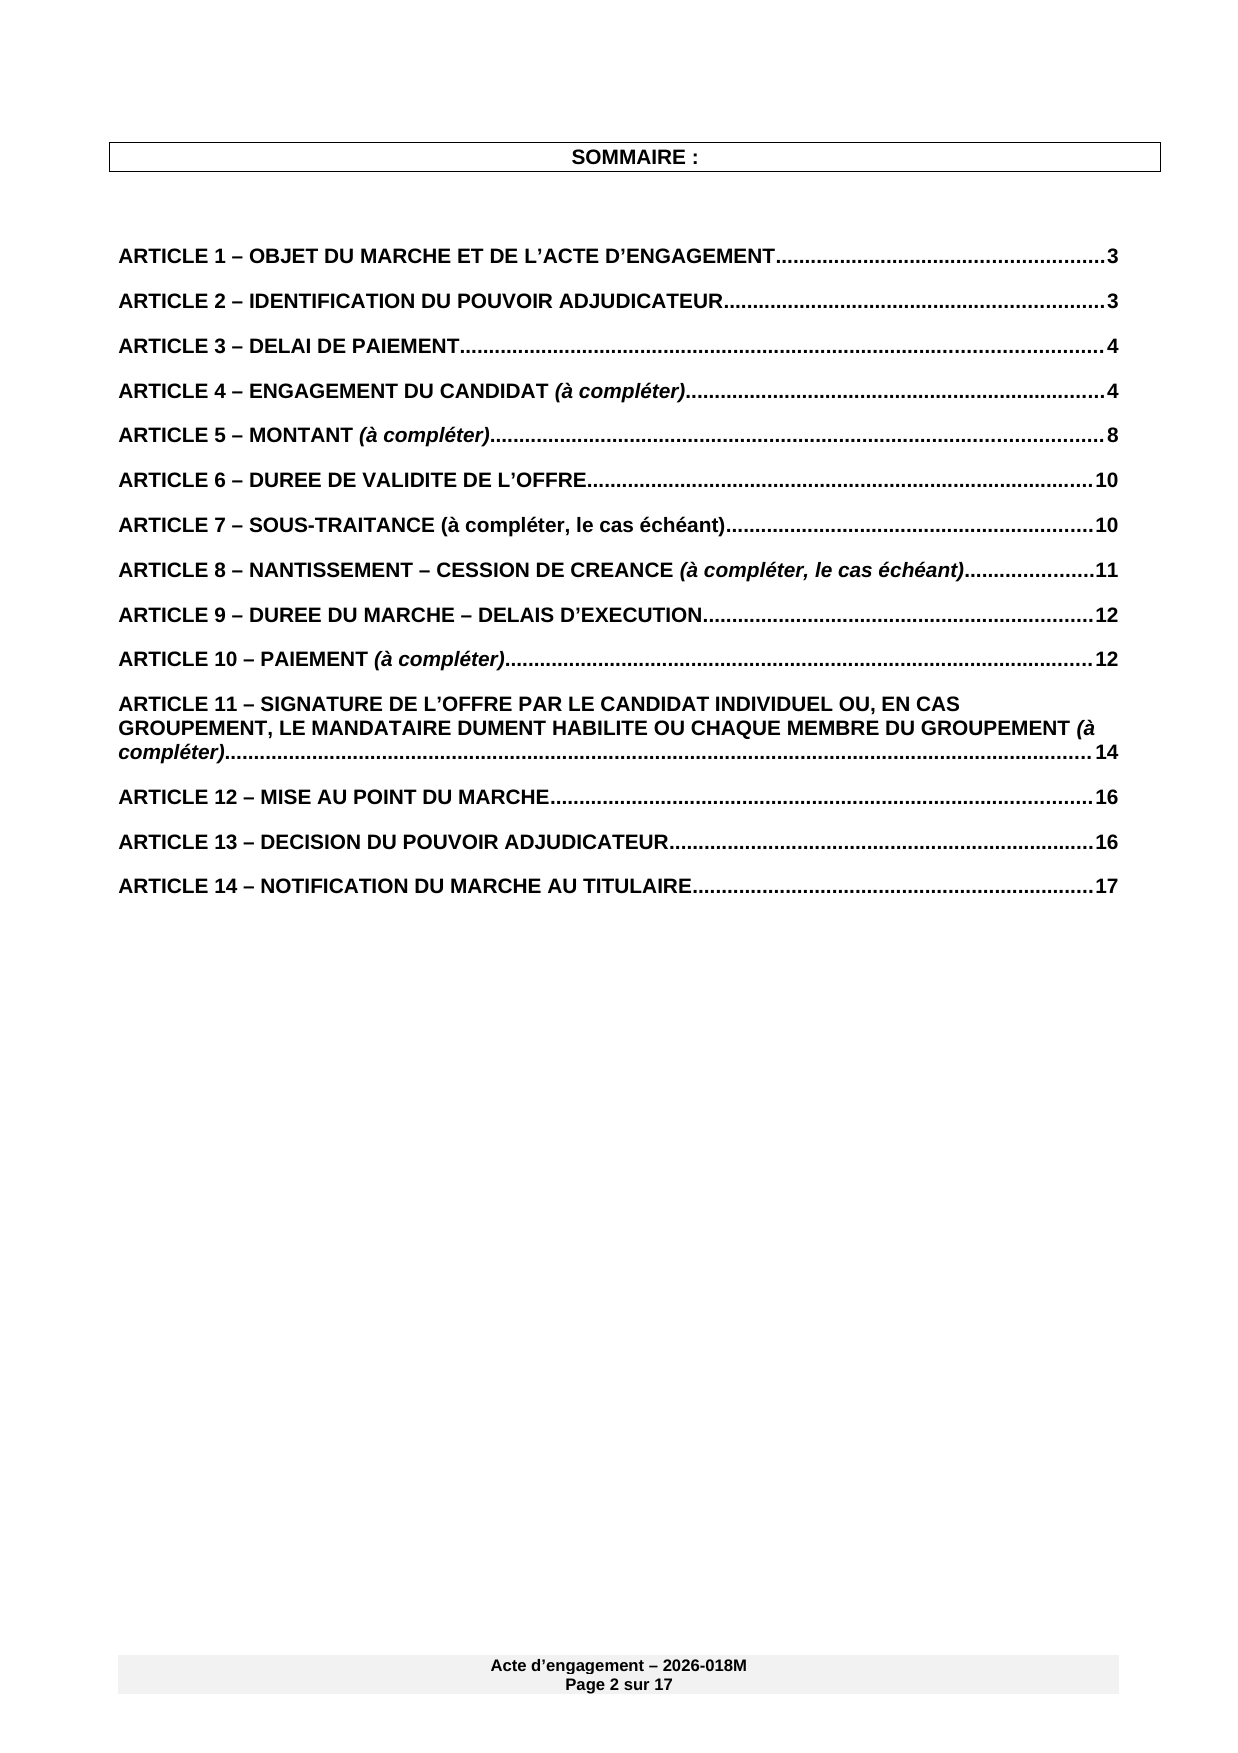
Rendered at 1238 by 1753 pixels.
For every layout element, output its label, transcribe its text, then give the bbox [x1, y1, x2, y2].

text ARTICLE 7 – SOUS-TRAITANCE (à compléter, le cas échéant) 10 [118, 513, 1119, 537]
text SOMMAIRE : [110, 143, 1160, 171]
text ARTICLE 2 – IDENTIFICATION DU POUVOIR ADJUDICATEUR 3 [118, 289, 1119, 313]
text ARTICLE 12 – MISE AU POINT DU MARCHE 16 [118, 785, 1119, 809]
text ARTICLE 6 – DUREE DE VALIDITE DE L’OFFRE 10 [118, 468, 1119, 492]
text ARTICLE 10 – PAIEMENT (à compléter) 12 [118, 647, 1119, 671]
text ARTICLE 11 – SIGNATURE DE L’OFFRE PAR LE CANDIDAT INDIVIDUEL OU, EN CAS GROUPEMENT, LE MANDATAIRE DUMENT HABILITE OU CHAQUE MEMBRE DU GROUPEMENT (à compléter) 14 [118, 692, 1119, 764]
text ARTICLE 3 – DELAI DE PAIEMENT 4 [118, 334, 1119, 358]
text ARTICLE 1 – OBJET DU MARCHE ET DE L’ACTE D’ENGAGEMENT 3 [118, 244, 1119, 268]
text ARTICLE 14 – NOTIFICATION DU MARCHE AU TITULAIRE 17 [118, 874, 1119, 898]
text ARTICLE 5 – MONTANT (à compléter) 8 [118, 423, 1119, 447]
text ARTICLE 13 – DECISION DU POUVOIR ADJUDICATEUR 16 [118, 829, 1119, 853]
text ARTICLE 8 – NANTISSEMENT – CESSION DE CREANCE (à compléter, le cas échéant) 11 [118, 558, 1119, 582]
text ARTICLE 9 – DUREE DU MARCHE – DELAIS D’EXECUTION 12 [118, 602, 1119, 626]
text ARTICLE 4 – ENGAGEMENT DU CANDIDAT (à compléter) 4 [118, 378, 1119, 402]
